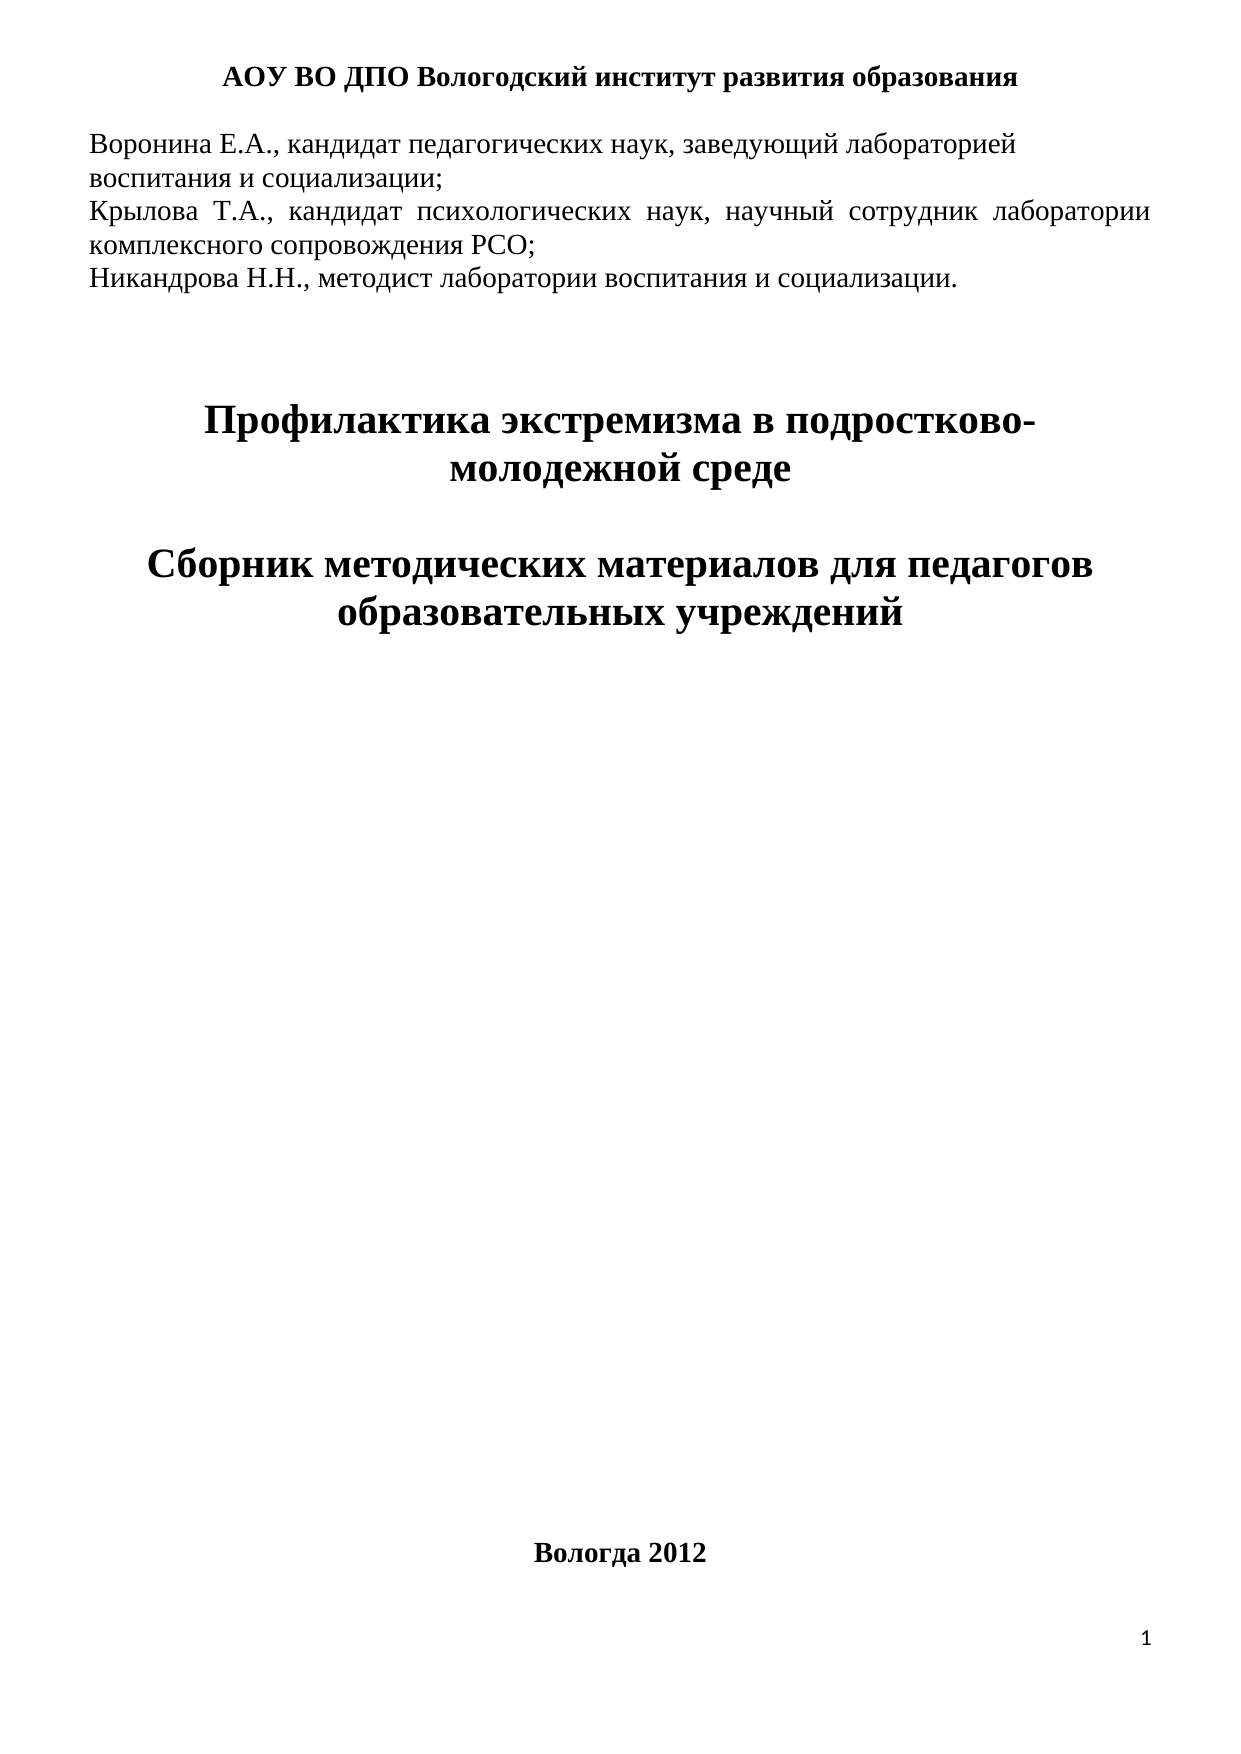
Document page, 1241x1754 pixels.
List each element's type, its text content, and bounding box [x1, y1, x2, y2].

text Вологда 2012 [89, 1535, 1151, 1568]
text Никандрова Н.Н., методист лаборатории воспитания и социализации. [89, 260, 1151, 294]
text Крылова Т.А., кандидат психологических наук, научный сотрудник лаборатории комплексного сопровождения РСО; [89, 193, 1151, 260]
text Профилактика экстремизма в подростково-молодежной среде [89, 394, 1151, 490]
text Сборник методических материалов для педагогов образовательных учреждений [89, 538, 1151, 634]
text АОУ ВО ДПО Вологодский институт развития образования [89, 59, 1151, 93]
text Воронина Е.А., кандидат педагогических наук, заведующий лабораторией воспитания и социализации; [89, 126, 1151, 193]
